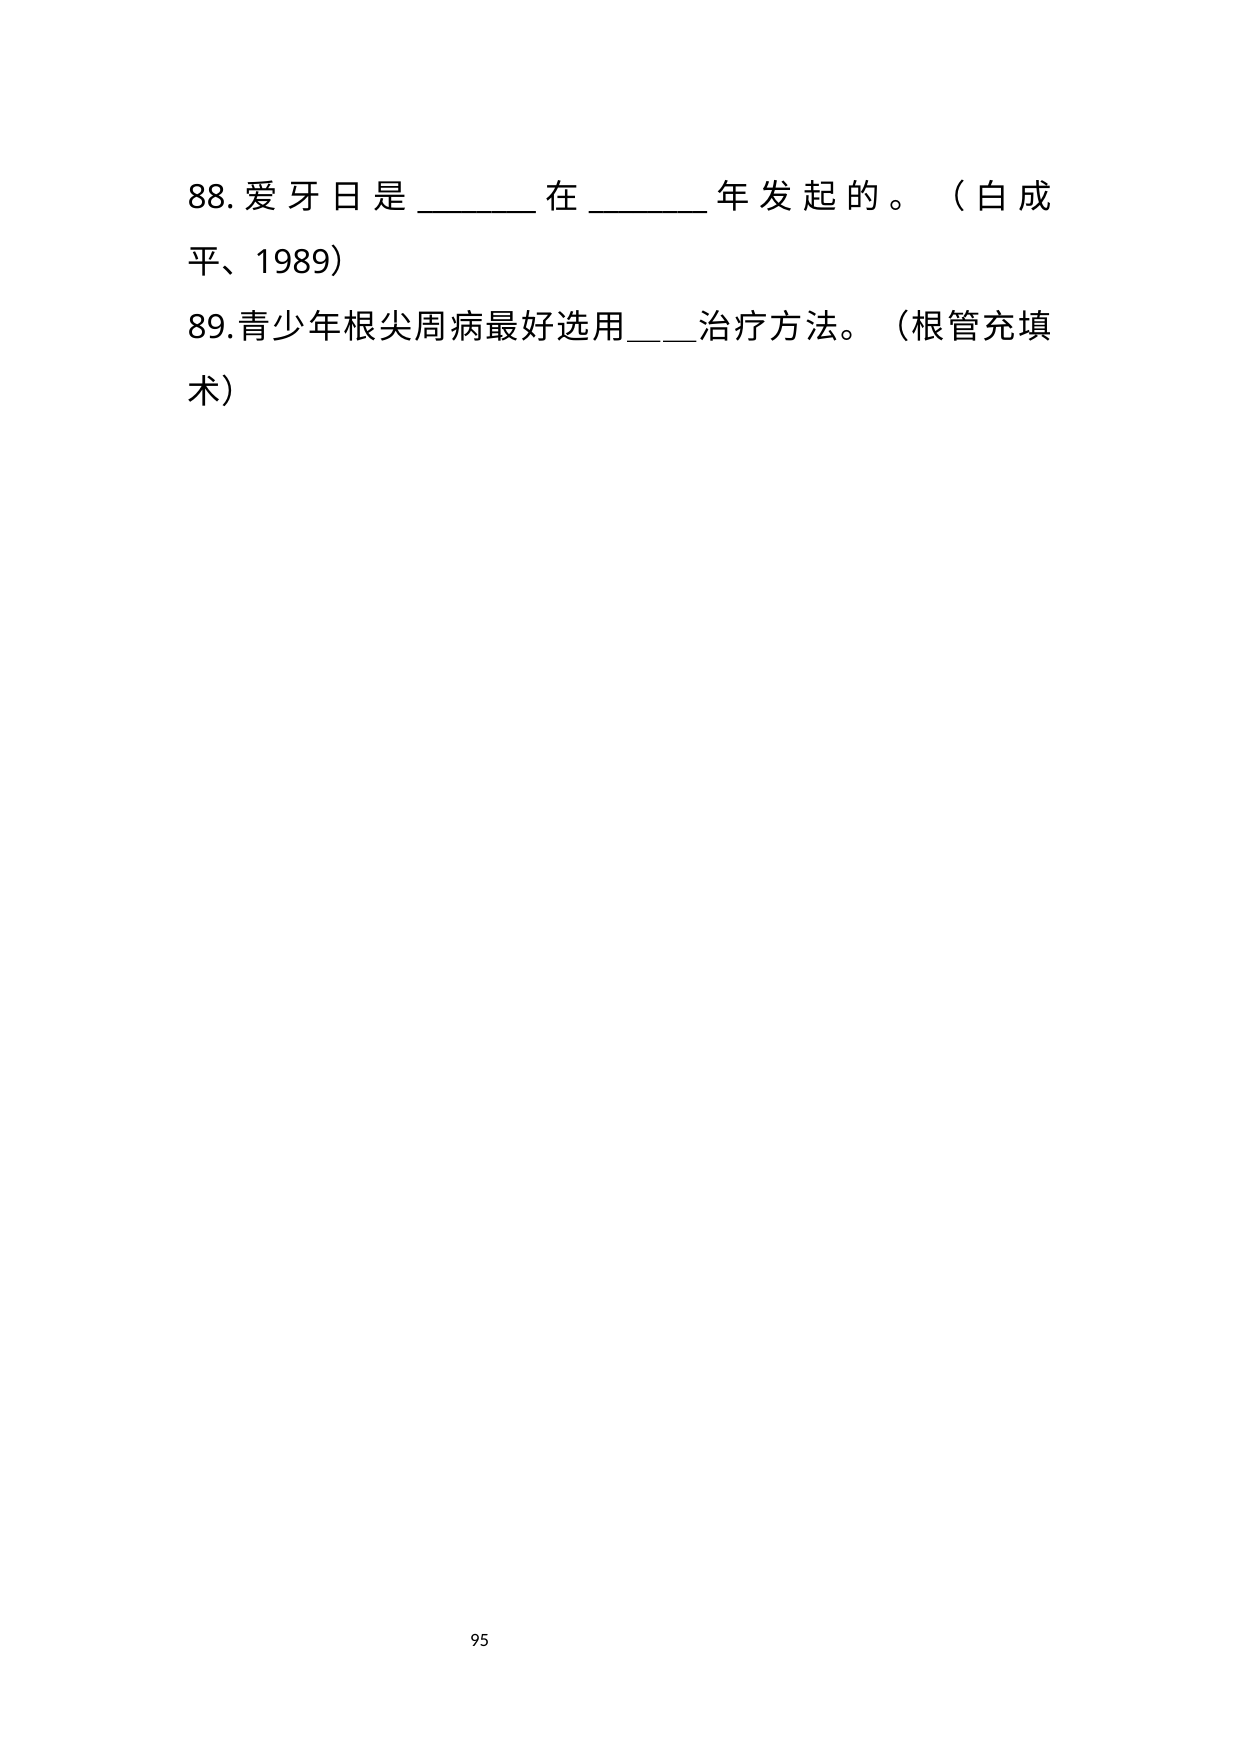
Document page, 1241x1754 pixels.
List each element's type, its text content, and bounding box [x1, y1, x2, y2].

text 88.爱牙日是________在________年发起的。（白成平、1989） [187, 162, 1053, 292]
text 89.青少年根尖周病最好选用＿＿治疗方法。（根管充填术） [187, 292, 1053, 422]
